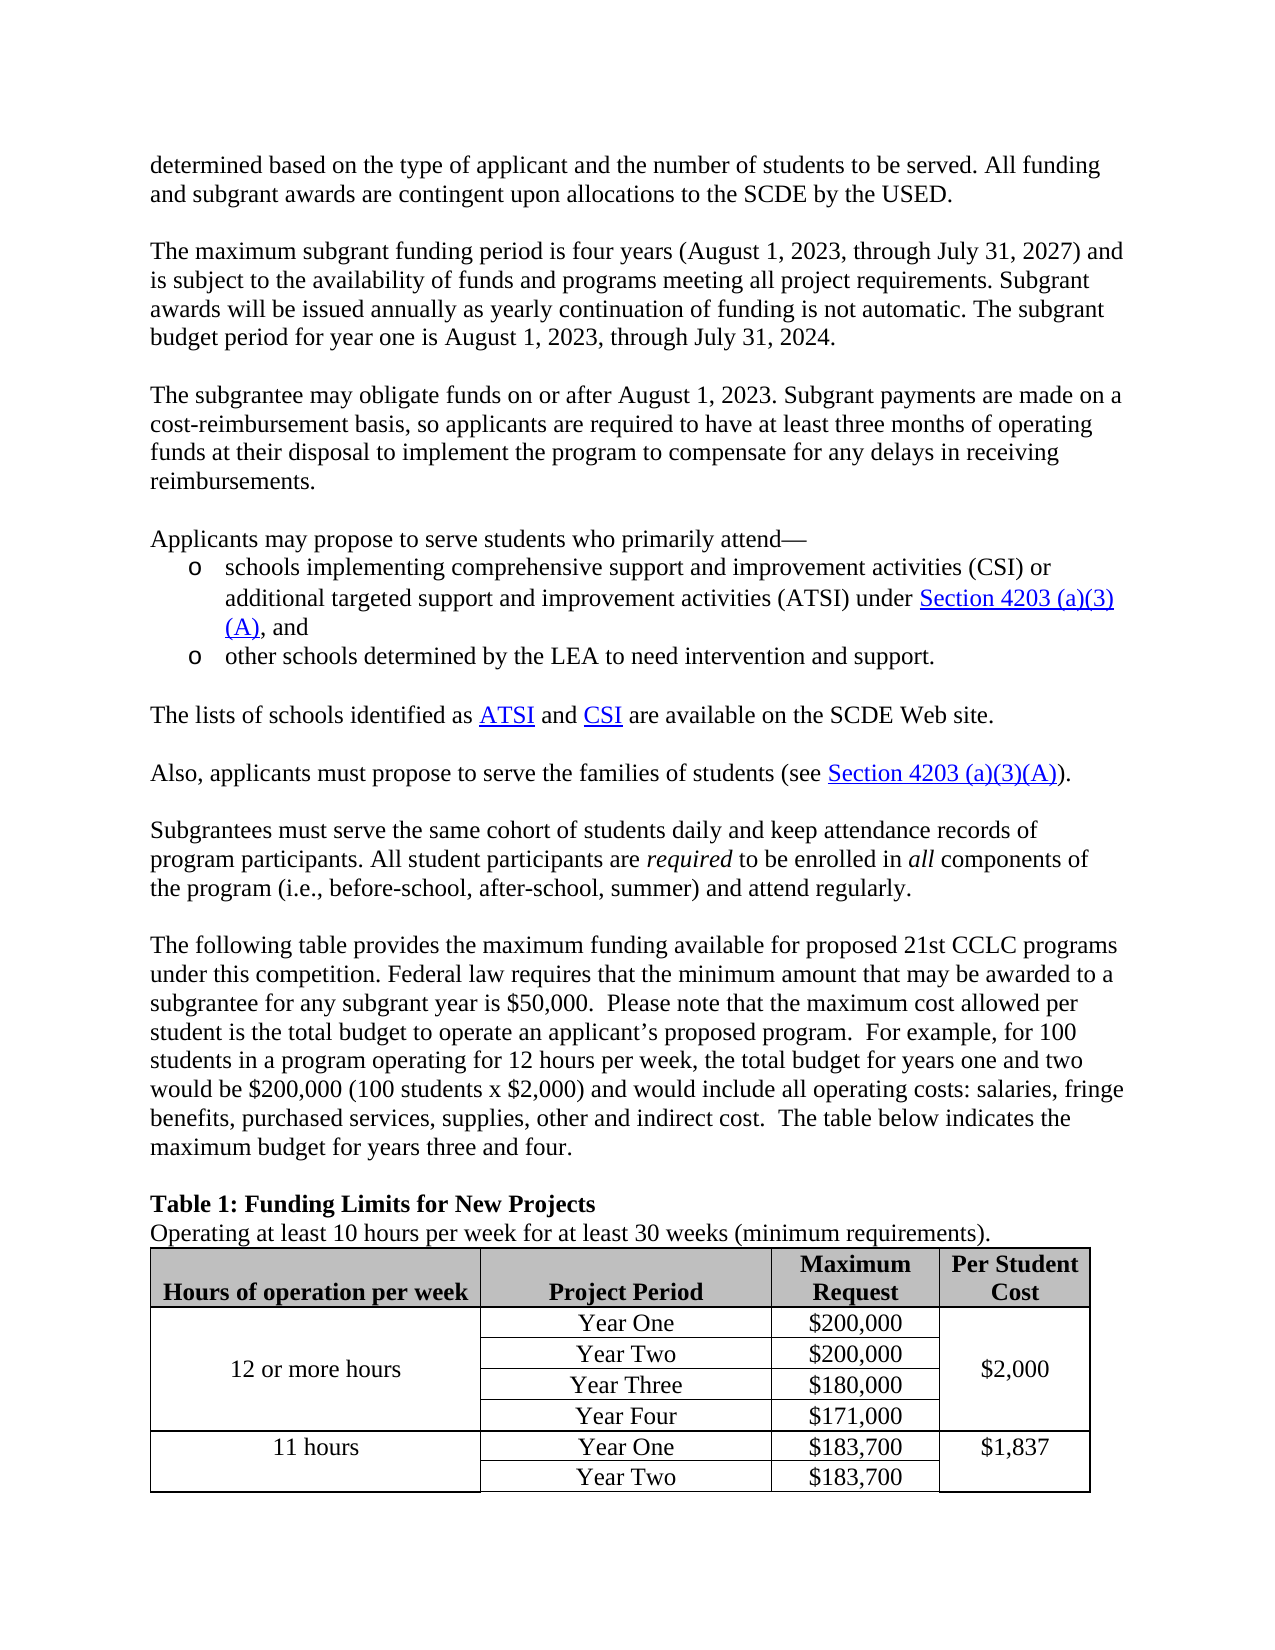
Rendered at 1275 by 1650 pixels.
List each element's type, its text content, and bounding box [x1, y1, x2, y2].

table_cell Year One [481, 1308, 771, 1337]
table_cell Year Three [481, 1369, 771, 1399]
list other schools determined by the LEA to need intervention and support. [187, 641, 1125, 672]
text Applicants may propose to serve students who primarily attend— [150, 524, 1125, 552]
text Also, applicants must propose to serve the families of students (see Section 4203 (a)(3)(A)). [150, 758, 1125, 787]
table_cell 12 or more hours [151, 1308, 480, 1429]
table_cell Year Four [481, 1400, 771, 1429]
table_cell $183,700 [772, 1432, 939, 1460]
text The maximum subgrant funding period is four years (August 1, 2023, through July 31, 2027) and is subject to the availability of funds and programs meeting all project requirements. Subgrant awards will be issued annually as yearly continuation of funding is not automatic. The subgrant budget period for year one is August 1, 2023, through July 31, 2024. [150, 236, 1125, 351]
table_cell $183,700 [772, 1461, 939, 1491]
text The subgrantee may obligate funds on or after August 1, 2023. Subgrant payments are made on a cost-reimbursement basis, so applicants are required to have at least three months of operating funds at their disposal to implement the program to compensate for any delays in receiving reimbursements. [150, 380, 1125, 495]
table_cell $171,000 [772, 1400, 939, 1429]
table_cell $2,000 [940, 1308, 1089, 1429]
list schools implementing comprehensive support and improvement activities (CSI) or additional targeted support and improvement activities (ATSI) under Section 4203 (a)(3)(A), and [187, 552, 1125, 641]
table_cell $1,837 [940, 1432, 1089, 1491]
table_cell Year Two [481, 1461, 771, 1491]
text The following table provides the maximum funding available for proposed 21st CCLC programs under this competition. Federal law requires that the minimum amount that may be awarded to a subgrantee for any subgrant year is $50,000. Please note that the maximum cost allowed per student is the total budget to operate an applicant’s proposed program. For example, for 100 students in a program operating for 12 hours per week, the total budget for years one and two would be $200,000 (100 students x $2,000) and would include all operating costs: salaries, fringe benefits, purchased services, supplies, other and indirect cost. The table below indicates the maximum budget for years three and four. [150, 930, 1125, 1160]
table_header Maximum Request [772, 1249, 939, 1306]
table_cell Year One [481, 1432, 771, 1460]
table_header Per Student Cost [940, 1249, 1089, 1306]
text Operating at least 10 hours per week for at least 30 weeks (minimum requirements). [150, 1218, 1125, 1247]
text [150, 150, 1125, 207]
text The lists of schools identified as ATSI and CSI are available on the SCDE Web site. [150, 700, 1125, 729]
text Table 1: Funding Limits for New Projects [150, 1189, 1125, 1218]
table_cell $180,000 [772, 1369, 939, 1399]
table_cell Year Two [481, 1338, 771, 1368]
table_cell $200,000 [772, 1308, 939, 1337]
table_header Hours of operation per week [151, 1249, 480, 1306]
table_cell $200,000 [772, 1338, 939, 1368]
table_header Project Period [481, 1249, 771, 1306]
table_cell 11 hours [151, 1432, 480, 1491]
text Subgrantees must serve the same cohort of students daily and keep attendance records of program participants. All student participants are required to be enrolled in all components of the program (i.e., before-school, after-school, summer) and attend regularly. [150, 815, 1125, 902]
